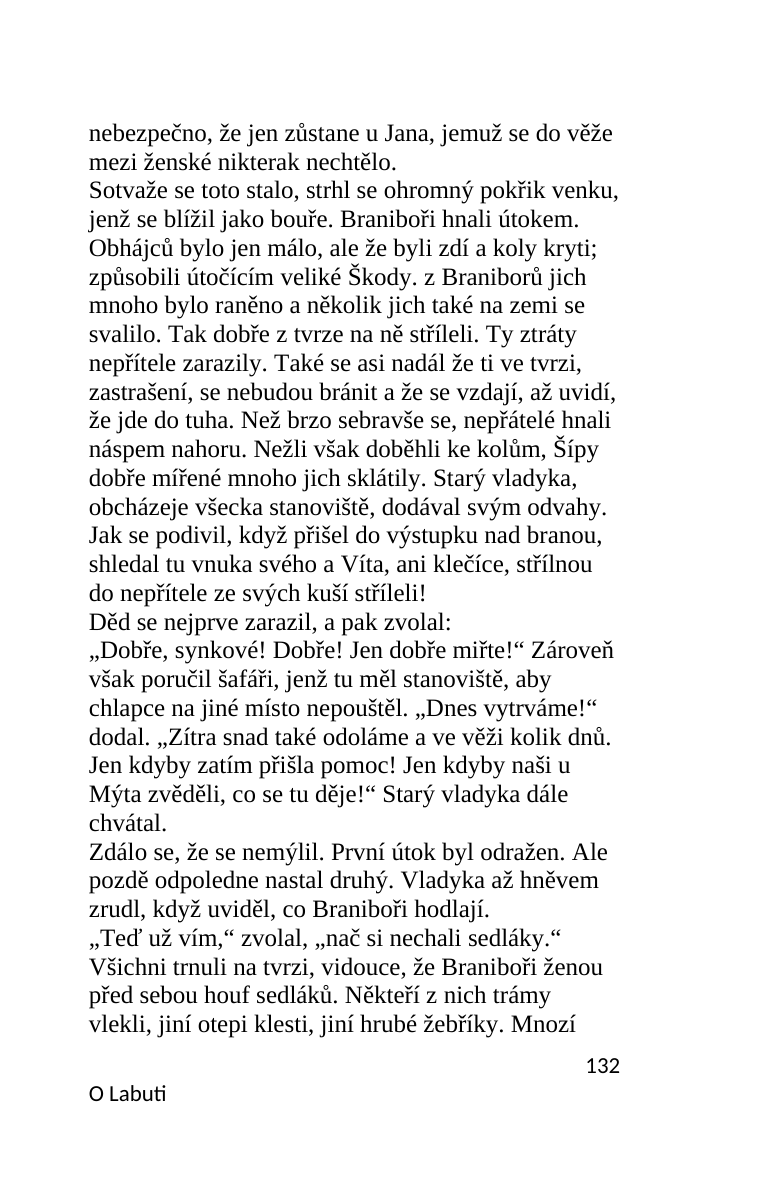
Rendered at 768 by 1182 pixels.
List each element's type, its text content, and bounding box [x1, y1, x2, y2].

text Děd se nejprve zarazil, a pak zvolal: [89, 607, 620, 636]
text „Teď už vím,“ zvolal, „nač si nechali sedláky.“ [89, 923, 620, 952]
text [89, 952, 620, 1038]
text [89, 118, 620, 176]
text Zdálo se, že se nemýlil. První útok byl odražen. Ale pozdě odpoledne nastal druhý. Vladyka až hněvem zrudl, když uviděl, co Braniboři hodlají. [89, 837, 620, 923]
text Sotvaže se toto stalo, strhl se ohromný pokřik venku, jenž se blížil jako bouře. Braniboři hnali útokem. Obhájců bylo jen málo, ale že byli zdí a koly kryti; způsobili útočícím veliké Škody. z Braniborů jich mnoho bylo raněno a několik jich také na zemi se svalilo. Tak dobře z tvrze na ně stříleli. Ty ztráty nepřítele zarazily. Také se asi nadál že ti ve tvrzi, zastrašení, se nebudou bránit a že se vzdají, až uvidí, že jde do tuha. Než brzo sebravše se, nepřátelé hnali náspem nahoru. Nežli však doběhli ke kolům, Šípy dobře mířené mnoho jich sklátily. Starý vladyka, obcházeje všecka stanoviště, dodával svým odvahy. Jak se podivil, když přišel do výstupku nad branou, shledal tu vnuka svého a Víta, ani klečíce, střílnou do nepřítele ze svých kuší stříleli! [89, 176, 620, 607]
text „Dobře, synkové! Dobře! Jen dobře miřte!“ Zároveň však poručil šafáři, jenž tu měl stanoviště, aby chlapce na jiné místo nepouštěl. „Dnes vytrváme!“ dodal. „Zítra snad také odoláme a ve věži kolik dnů. Jen kdyby zatím přišla pomoc! Jen kdyby naši u Mýta zvěděli, co se tu děje!“ Starý vladyka dále chvátal. [89, 636, 620, 837]
